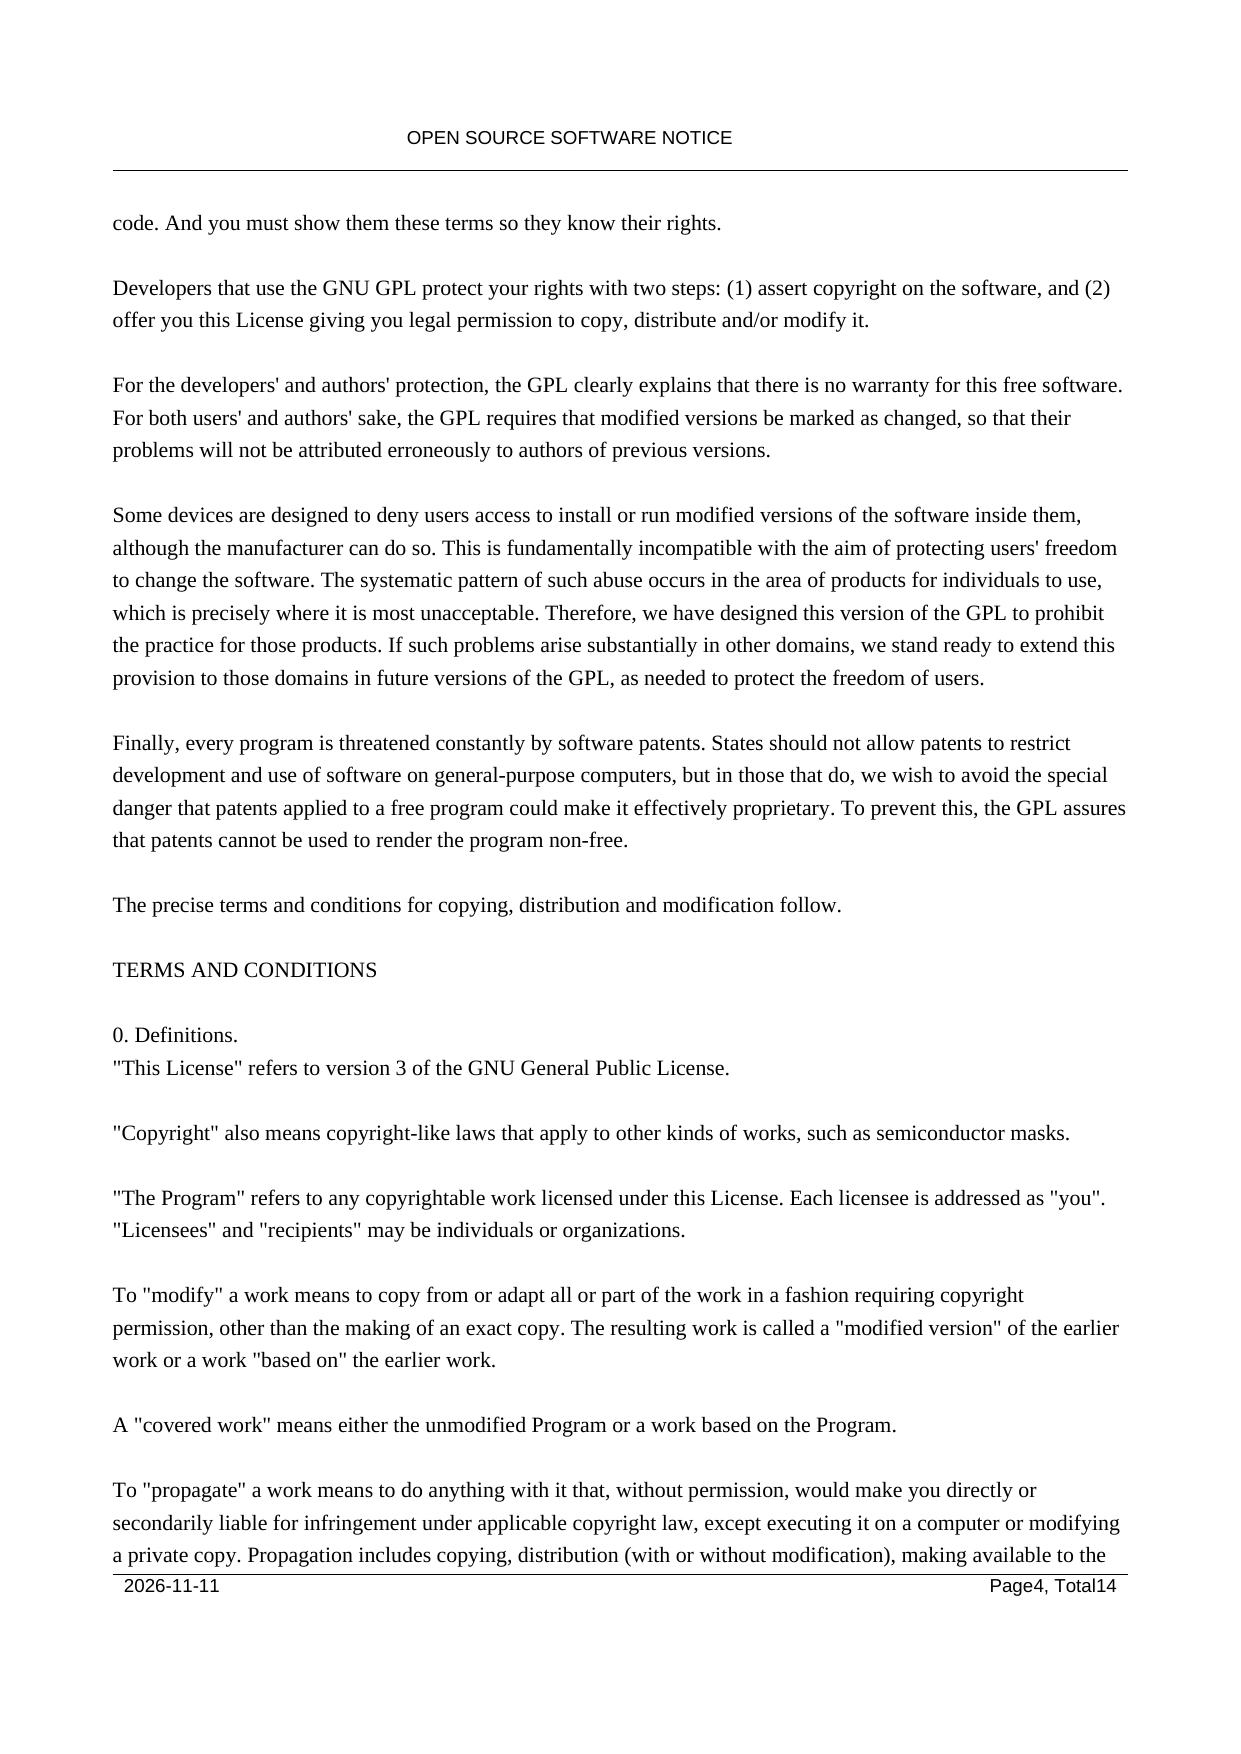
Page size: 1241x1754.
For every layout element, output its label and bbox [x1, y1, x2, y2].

text [112, 206, 1128, 1571]
